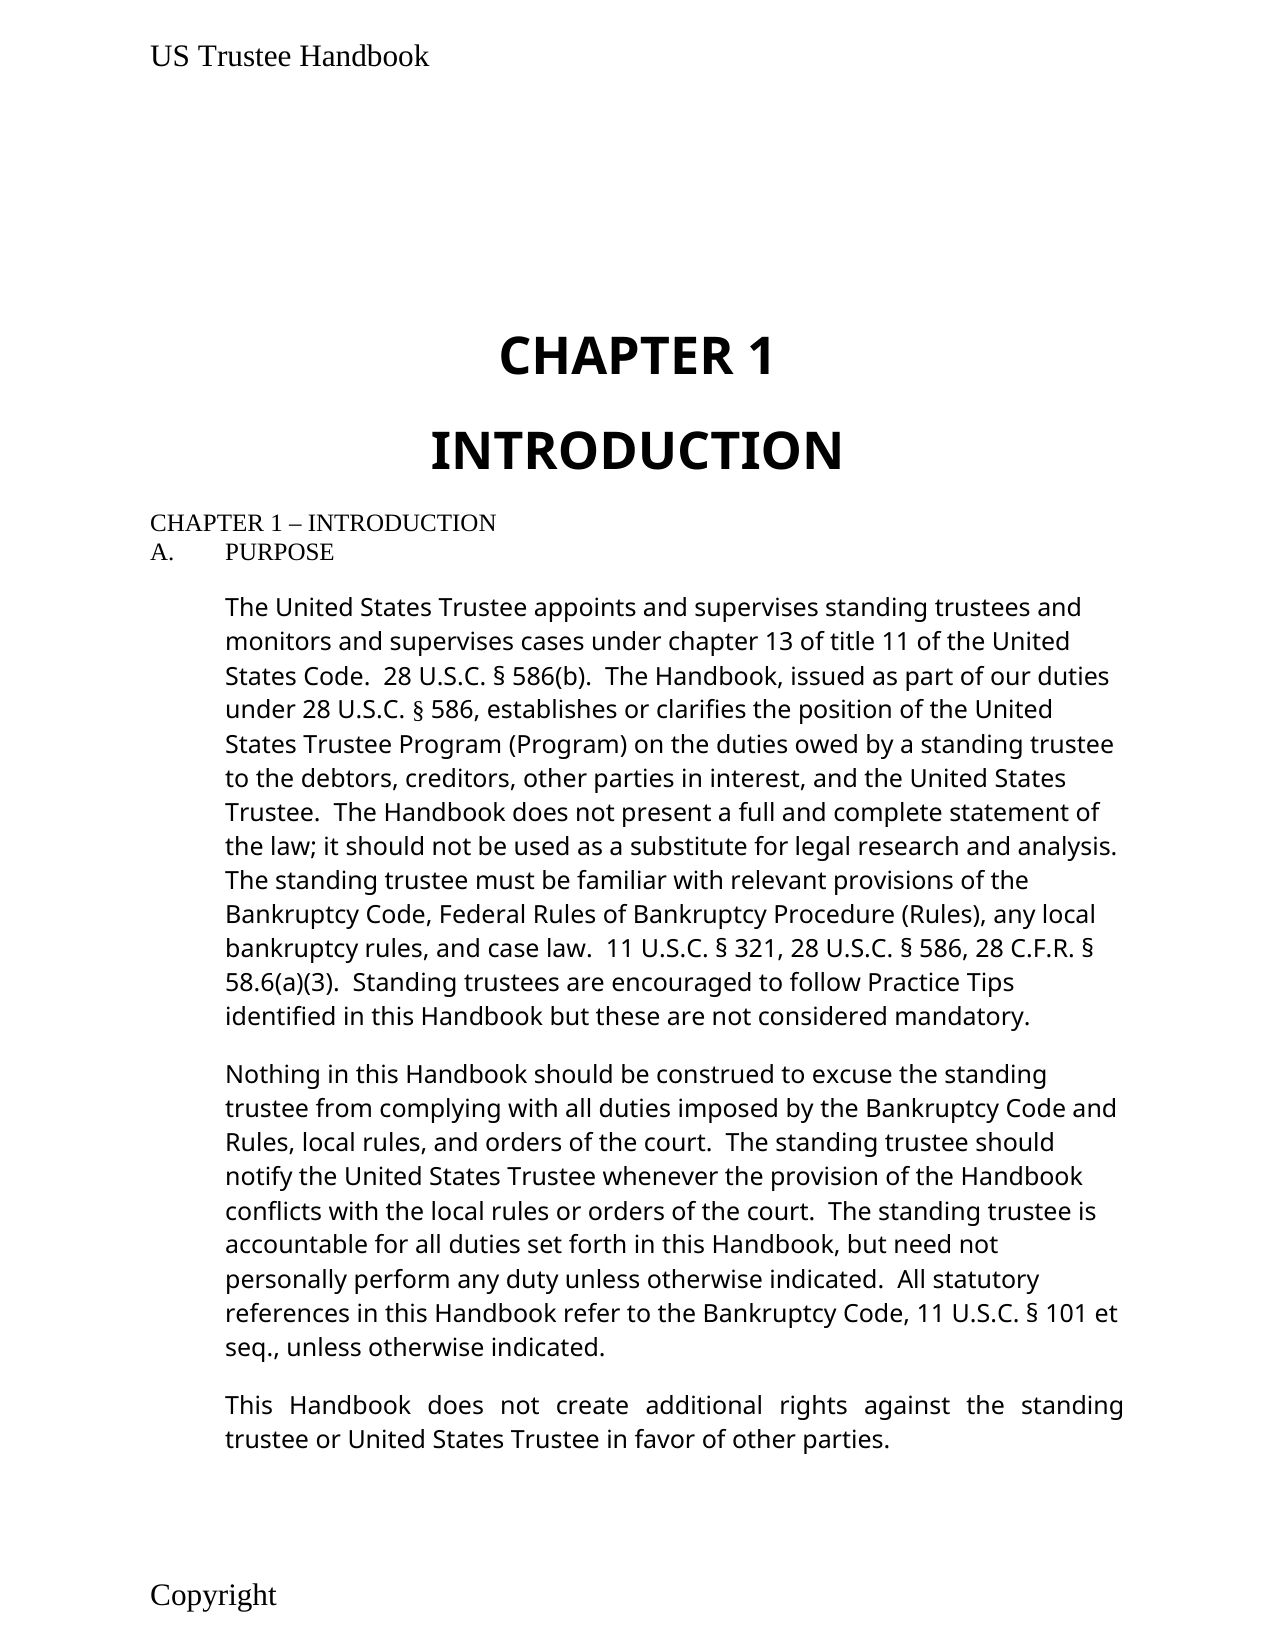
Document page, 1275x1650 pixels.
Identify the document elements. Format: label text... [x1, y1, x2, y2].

text The United States Trustee appoints and supervises standing trustees and monitors and supervises cases under chapter 13 of title 11 of the United States Code. 28 U.S.C. § 586(b). The Handbook, issued as part of our duties under 28 U.S.C. § 586, establishes or clarifies the position of the United States Trustee Program (Program) on the duties owed by a standing trustee to the debtors, creditors, other parties in interest, and the United States Trustee. The Handbook does not present a full and complete statement of the law; it should not be used as a substitute for legal research and analysis. The standing trustee must be familiar with relevant provisions of the Bankruptcy Code, Federal Rules of Bankruptcy Procedure (Rules), any local bankruptcy rules, and case law. 11 U.S.C. § 321, 28 U.S.C. § 586, 28 C.F.R. § 58.6(a)(3). Standing trustees are encouraged to follow Practice Tips identified in this Handbook but these are not considered mandatory. [225, 590, 1125, 1033]
text CHAPTER 1 – INTRODUCTION [150, 508, 1125, 537]
text Nothing in this Handbook should be construed to excuse the standing trustee from complying with all duties imposed by the Bankruptcy Code and Rules, local rules, and orders of the court. The standing trustee should notify the United States Trustee whenever the provision of the Handbook conflicts with the local rules or orders of the court. The standing trustee is accountable for all duties set forth in this Handbook, but need not personally perform any duty unless otherwise indicated. All statutory references in this Handbook refer to the Bankruptcy Code, 11 U.S.C. § 101 et seq., unless otherwise indicated. [225, 1057, 1125, 1363]
text A. PURPOSE [150, 537, 1125, 566]
text CHAPTER 1 [150, 318, 1125, 389]
text INTRODUCTION [150, 413, 1125, 484]
text This Handbook does not create additional rights against the standing trustee or United States Trustee in favor of other parties. [225, 1387, 1125, 1456]
